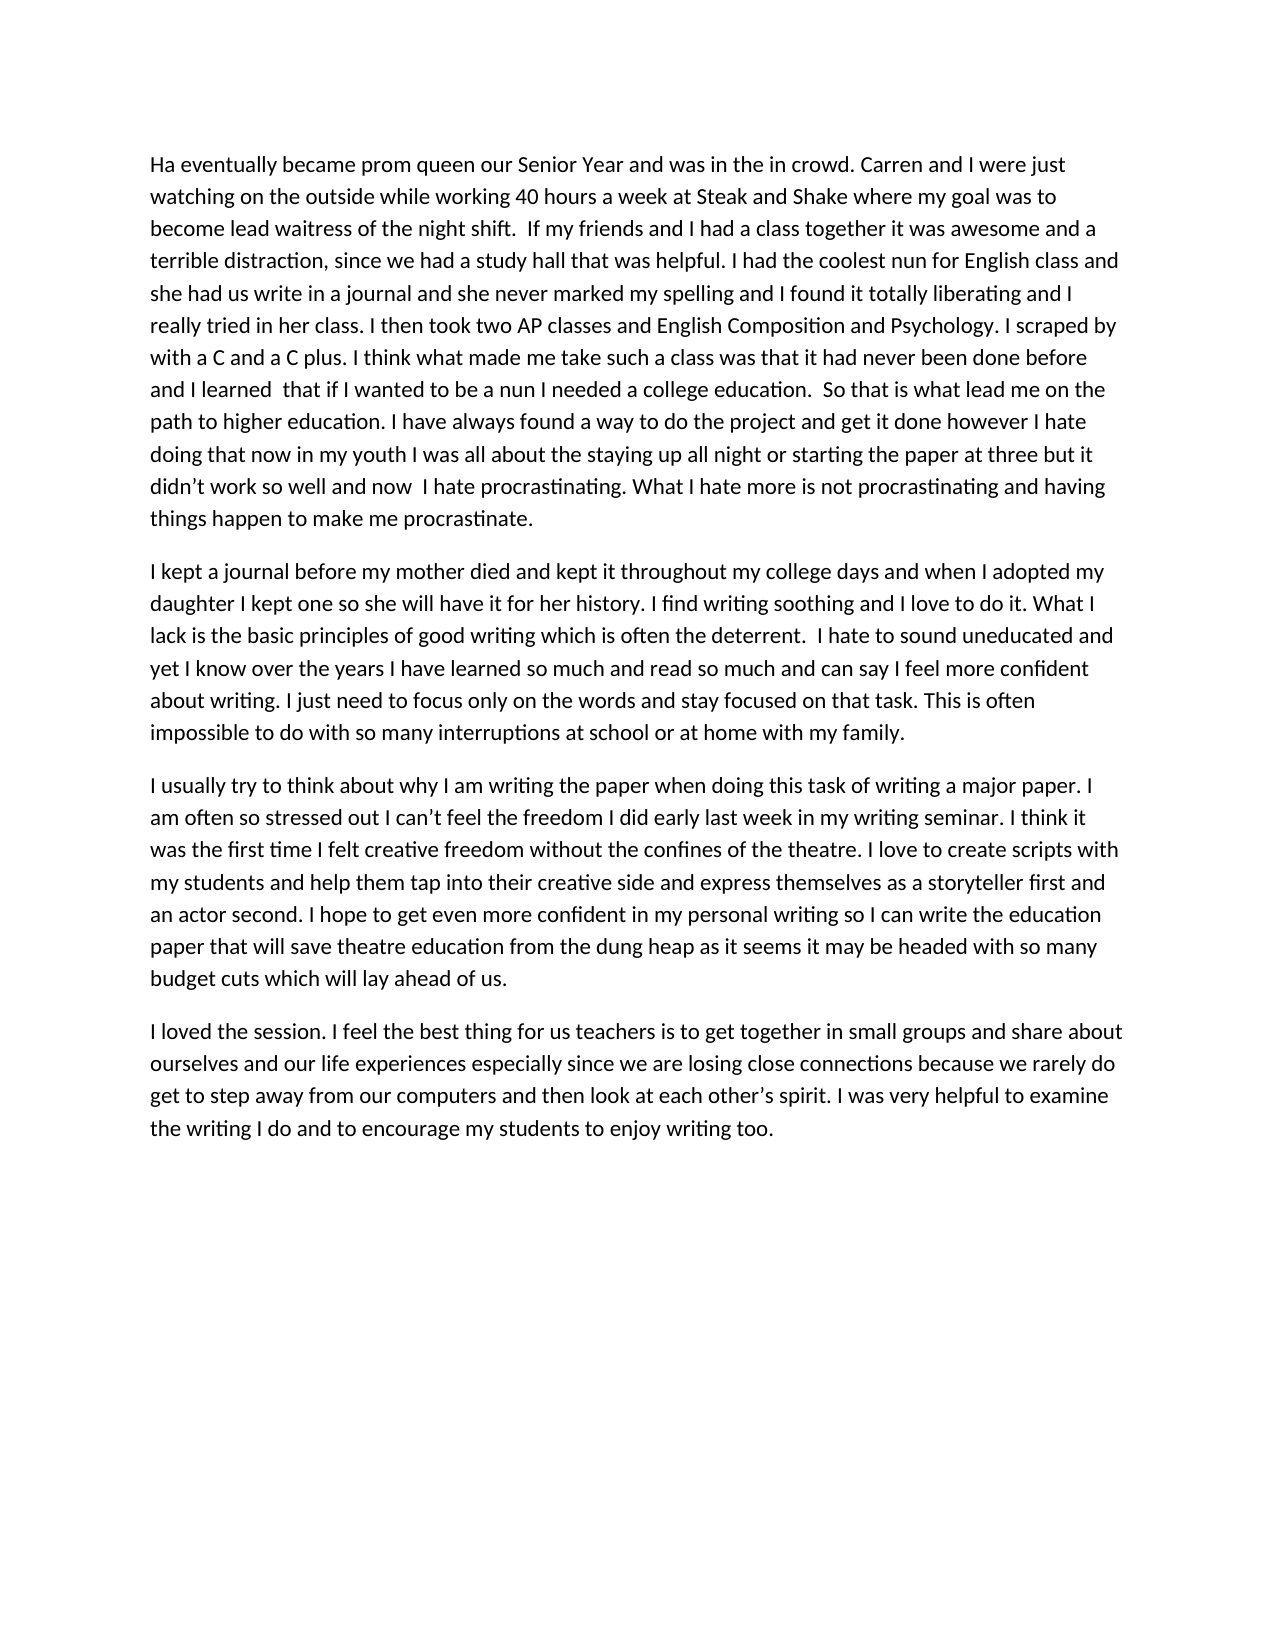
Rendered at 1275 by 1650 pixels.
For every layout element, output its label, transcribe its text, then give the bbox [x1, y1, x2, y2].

text Ha eventually became prom queen our Senior Year and was in the in crowd. Carren and I were just watching on the outside while working 40 hours a week at Steak and Shake where my goal was to become lead waitress of the night shift. If my friends and I had a class together it was awesome and a terrible distraction, since we had a study hall that was helpful. I had the coolest nun for English class and she had us write in a journal and she never marked my spelling and I found it totally liberating and I really tried in her class. I then took two AP classes and English Composition and Psychology. I scraped by with a C and a C plus. I think what made me take such a class was that it had never been done before and I learned that if I wanted to be a nun I needed a college education. So that is what lead me on the path to higher education. I have always found a way to do the project and get it done however I hate doing that now in my youth I was all about the staying up all night or starting the paper at three but it didn’t work so well and now I hate procrastinating. What I hate more is not procrastinating and having things happen to make me procrastinate. [150, 150, 1125, 532]
text I usually try to think about why I am writing the paper when doing this task of writing a major paper. I am often so stressed out I can’t feel the freedom I did early last week in my writing seminar. I think it was the first time I felt creative freedom without the confines of the theatre. I love to create scripts with my students and help them tap into their creative side and express themselves as a storyteller first and an actor second. I hope to get even more confident in my personal writing so I can write the education paper that will save theatre education from the dung heap as it seems it may be headed with so many budget cuts which will lay ahead of us. [150, 771, 1125, 992]
text I loved the session. I feel the best thing for us teachers is to get together in small groups and share about ourselves and our life experiences especially since we are losing close connections because we rarely do get to step away from our computers and then look at each other’s spirit. I was very helpful to examine the writing I do and to encourage my students to enjoy writing too. [150, 1017, 1125, 1142]
text I kept a journal before my mother died and kept it throughout my college days and when I adopted my daughter I kept one so she will have it for her history. I find writing soothing and I love to do it. What I lack is the basic principles of good writing which is often the deterrent. I hate to sound uneducated and yet I know over the years I have learned so much and read so much and can say I feel more confident about writing. I just need to focus only on the words and stay focused on that task. This is often impossible to do with so many interruptions at school or at home with my family. [150, 557, 1125, 746]
